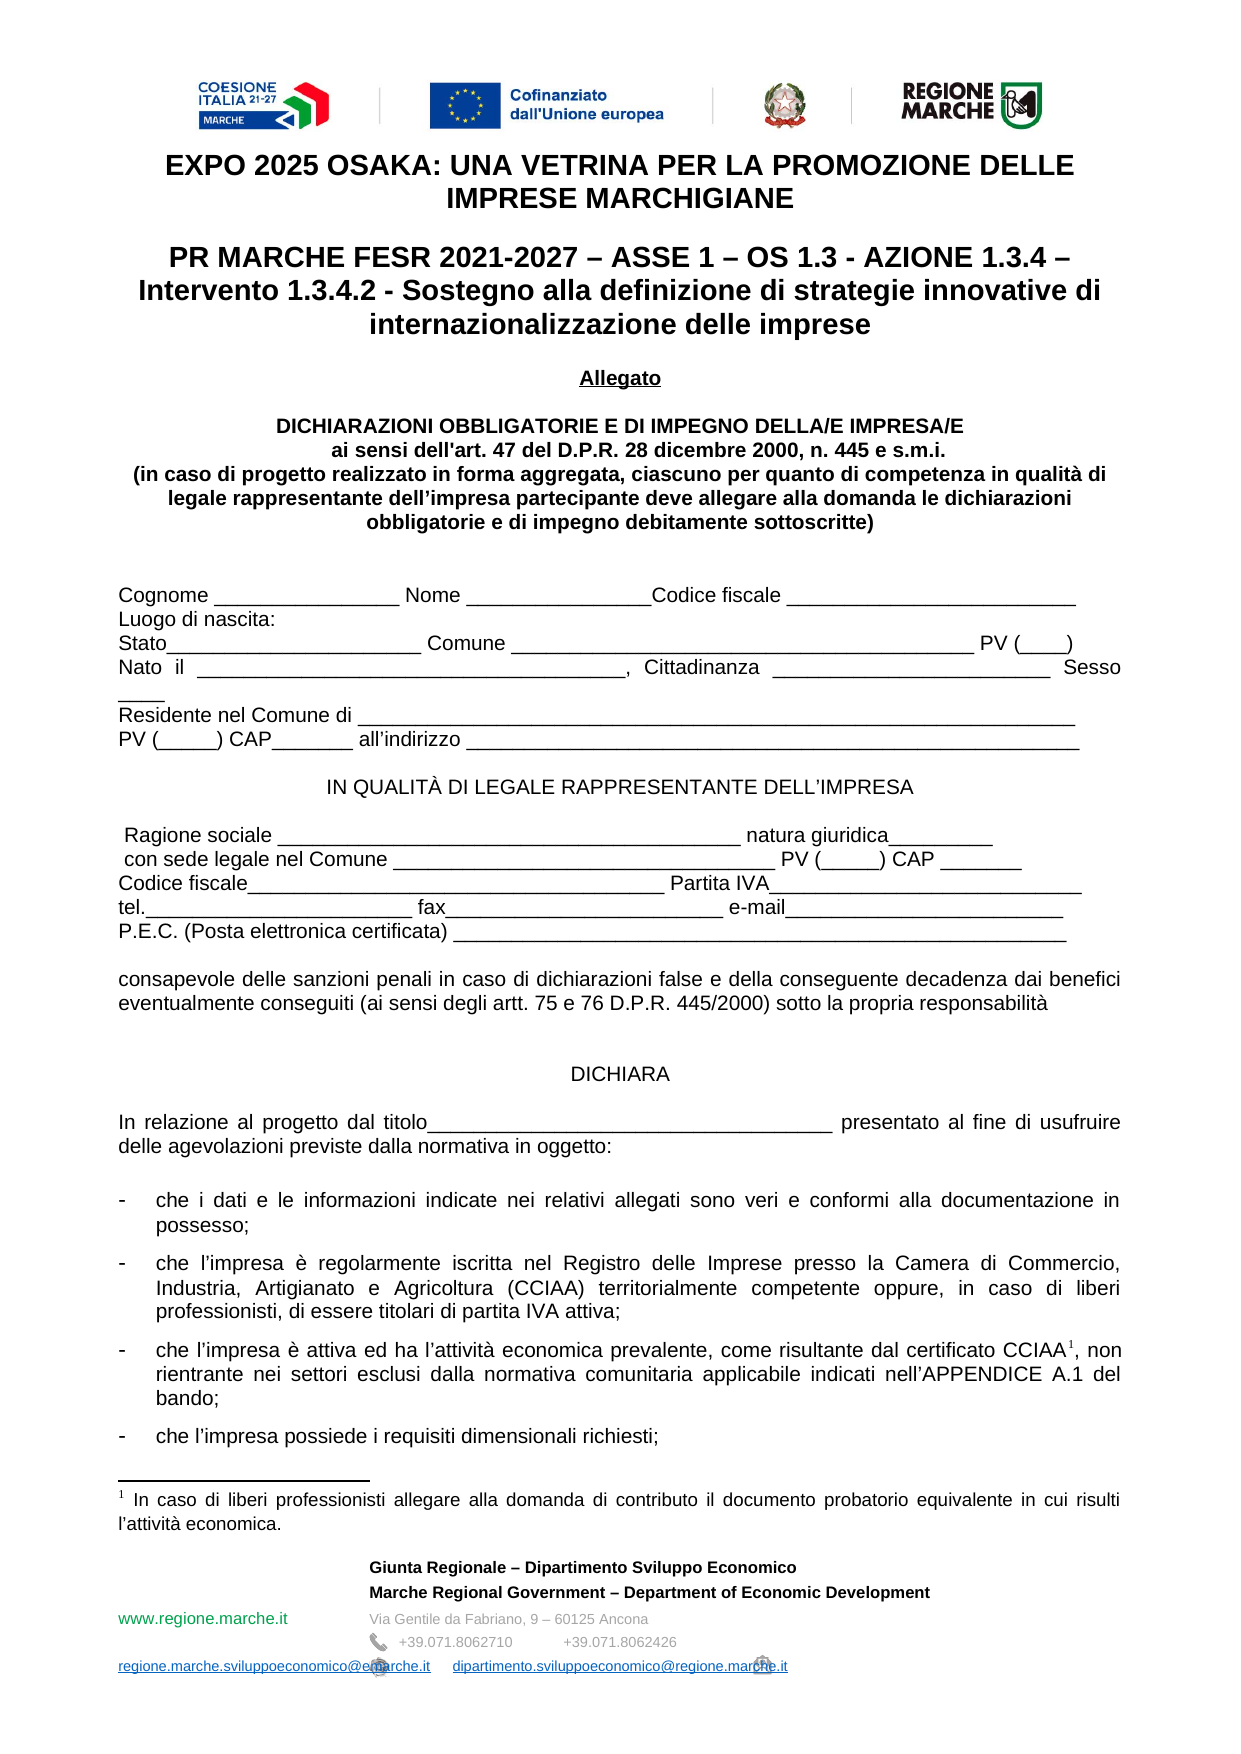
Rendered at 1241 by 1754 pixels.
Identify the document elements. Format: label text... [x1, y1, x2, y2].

picture [149, 50, 1091, 148]
picture [367, 1673, 391, 1679]
text ai sensi dell'art. 47 del D.P.R. 28 dicembre 2000, n. 445 e s.m.i. [331, 438, 1122, 462]
text Ragione sociale ________________________________________ natura giuridica_________ [118, 823, 1122, 847]
list che l’impresa è regolarmente iscritta nel Registro delle Imprese presso la Camera di Commercio, Industria, Artigianato e Agricoltura (CCIAA) territorialmente competente oppure, in caso di liberi professionisti, di essere titolari di partita IVA attiva; [118, 1249, 1122, 1323]
picture [367, 1655, 391, 1672]
text con sede legale nel Comune _________________________________ PV (_____) CAP _______ [118, 847, 1122, 871]
list che l’impresa è attiva ed ha l’attività economica prevalente, come risultante dal certificato CCIAA, non rientrante nei settori esclusi dalla normativa comunitaria applicabile indicati nell’APPENDICE A.1 del bando; [118, 1336, 1122, 1410]
text tel._______________________ fax________________________ e-mail________________________ [118, 894, 1122, 918]
picture [752, 1654, 773, 1672]
text EXPO 2025 OSAKA: UNA VETRINA PER LA PROMOZIONE DELLE IMPRESE MARCHIGIANE [118, 148, 1122, 215]
text Nato il _____________________________________, Cittadinanza ________________________ Sesso ____ [118, 655, 1122, 703]
list che i dati e le informazioni indicate nei relativi allegati sono veri e conformi alla documentazione in possesso; [118, 1186, 1122, 1236]
text IN QUALITÀ DI LEGALE RAPPRESENTANTE DELL’IMPRESA [118, 775, 1122, 799]
text Codice fiscale____________________________________ Partita IVA___________________________ [118, 871, 1122, 894]
text consapevole delle sanzioni penali in caso di dichiarazioni false e della conseguente decadenza dai benefici eventualmente conseguiti (ai sensi degli artt. 75 e 76 D.P.R. 445/2000) sotto la propria responsabilità [118, 966, 1122, 1014]
text Luogo di nascita: [118, 607, 1122, 631]
text Cognome ________________ Nome ________________Codice fiscale _________________________ [118, 583, 1122, 607]
text DICHIARA [118, 1062, 1122, 1086]
text DICHIARAZIONI OBBLIGATORIE E DI IMPEGNO DELLA/E IMPRESA/E [118, 414, 1122, 438]
text (in caso di progetto realizzato in forma aggregata, ciascuno per quanto di competenza in qualità di legale rappresentante dell’impresa partecipante deve allegare alla domanda le dichiarazioni obbligatorie e di impegno debitamente sottoscritte) [118, 462, 1122, 534]
text Allegato [118, 365, 1122, 389]
text PR MARCHE FESR 2021-2027 – ASSE 1 – OS 1.3 - AZIONE 1.3.4 – Intervento 1.3.4.2 - Sostegno alla definizione di strategie innovative di internazionalizzazione delle imprese [118, 240, 1122, 340]
text Residente nel Comune di ______________________________________________________________ [118, 703, 1122, 727]
text PV (_____) CAP_______ all’indirizzo _____________________________________________________ [118, 727, 1122, 751]
text Stato______________________ Comune ________________________________________ PV (____) [118, 631, 1122, 655]
text In relazione al progetto dal titolo___________________________________ presentato al fine di usufruire delle agevolazioni previste dalla normativa in oggetto: [118, 1110, 1122, 1158]
text P.E.C. (Posta elettronica certificata) _____________________________________________________ [118, 918, 1122, 942]
picture [368, 1632, 389, 1653]
list che l’impresa possiede i requisiti dimensionali richiesti; [118, 1422, 1122, 1449]
